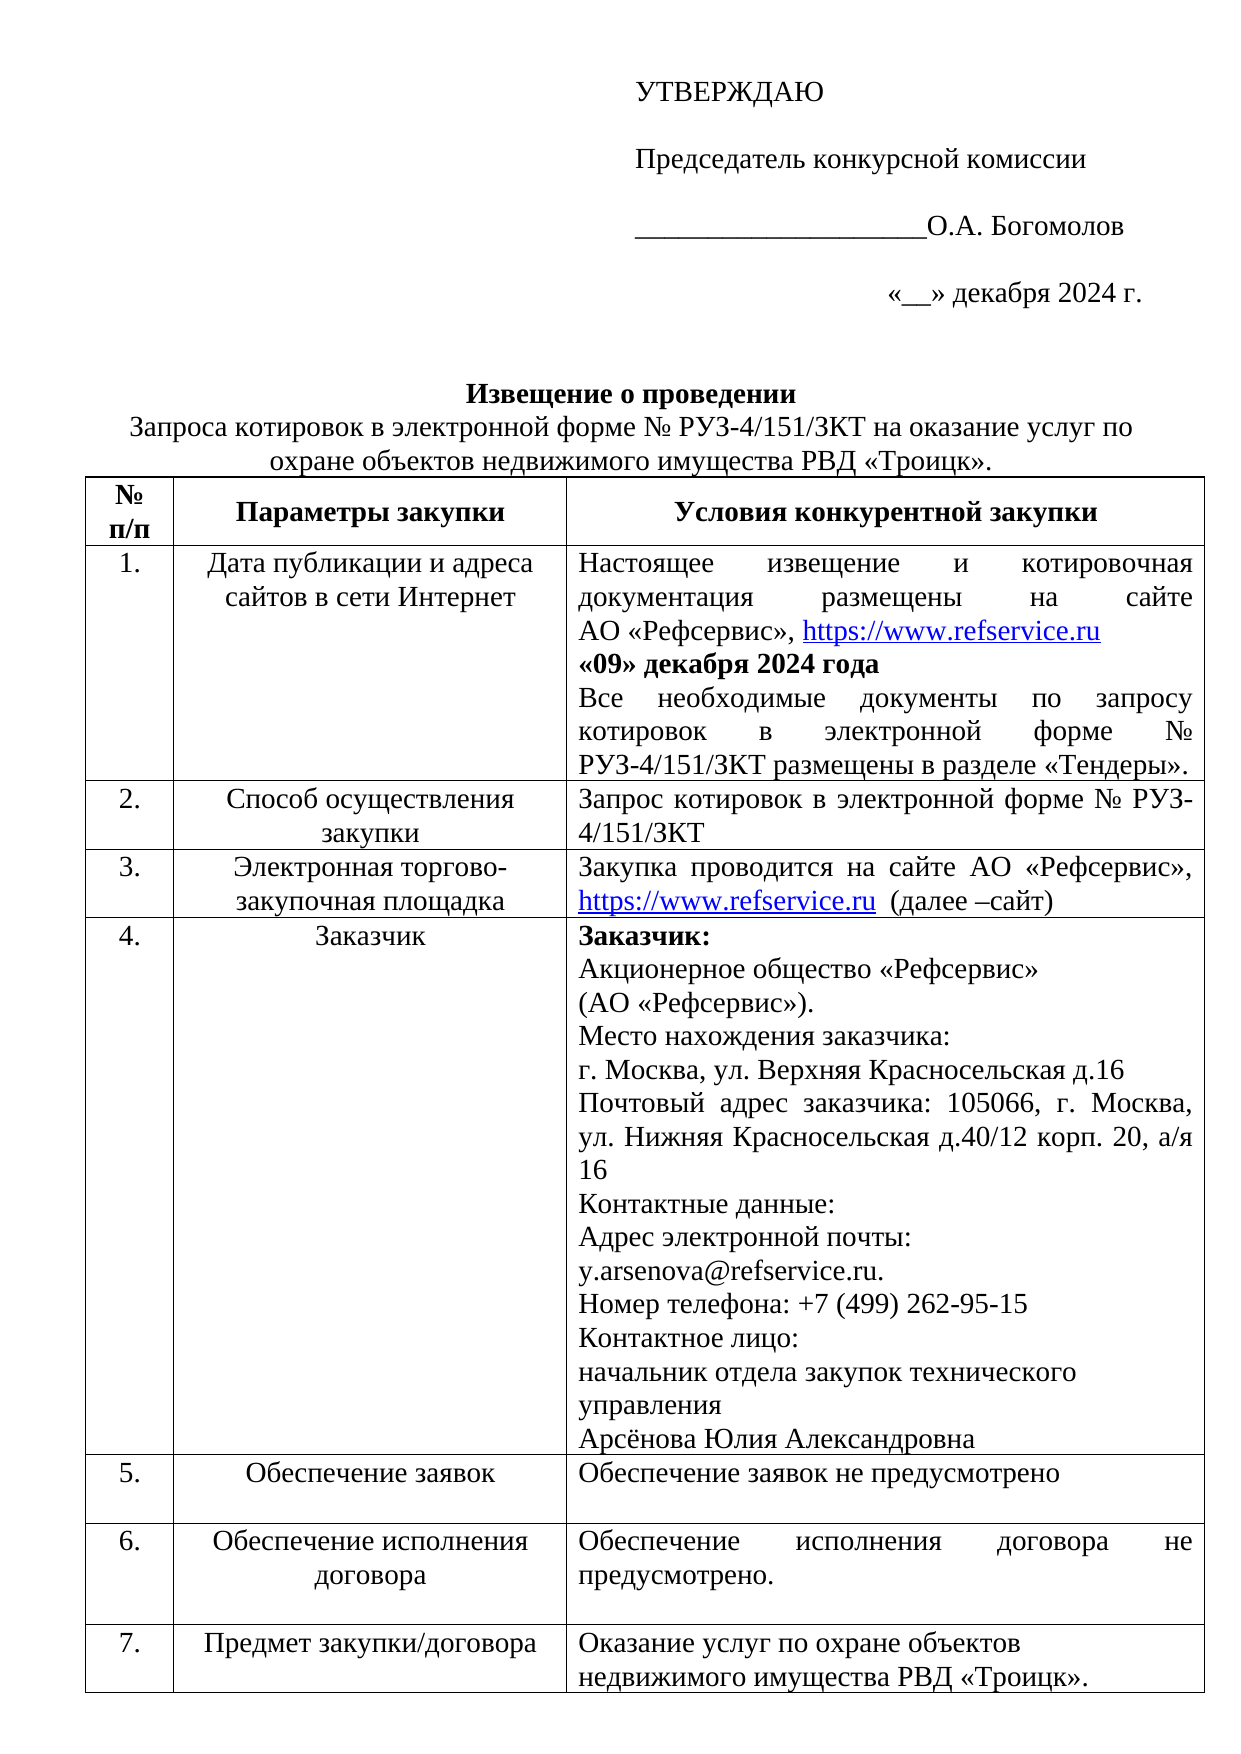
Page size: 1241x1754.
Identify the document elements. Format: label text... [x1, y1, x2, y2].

table_cell 2. [86, 781, 173, 848]
table_cell Предмет закупки/договора [174, 1625, 566, 1692]
table_cell Обеспечение исполнения договора не предусмотрено. [567, 1524, 1204, 1624]
table_cell 4. [86, 918, 173, 1454]
table_header Условия конкурентной закупки [567, 478, 1204, 544]
table_cell Обеспечение исполнения договора [174, 1524, 566, 1624]
text «__» декабря 2024 г. [856, 275, 1144, 309]
table_cell Обеспечение заявок не предусмотрено [567, 1455, 1204, 1522]
table_cell 3. [86, 850, 173, 917]
table_cell 7. [86, 1625, 173, 1692]
table_cell Запрос котировок в электронной форме № РУЗ-4/151/ЗКТ [567, 781, 1204, 848]
text Председатель конкурсной комиссии [635, 141, 1144, 174]
text ____________________О.А. Богомолов [635, 208, 1144, 242]
table_cell 1. [86, 546, 173, 780]
table_cell Способ осуществления закупки [174, 781, 566, 848]
table_header № п/п [86, 478, 173, 544]
table_cell Заказчик [174, 918, 566, 1454]
table_cell 5. [86, 1455, 173, 1522]
text Запроса котировок в электронной форме № РУЗ-4/151/ЗКТ на оказание услуг по охране объектов недвижимого имущества РВД «Троицк». [118, 409, 1144, 476]
table_cell Дата публикации и адреса сайтов в сети Интернет [174, 546, 566, 780]
table_cell Заказчик: Акционерное общество «Рефсервис» (АО «Рефсервис»). Место нахождения заказчика: г. Москва, ул. Верхняя Красносельская д.16 Почтовый адрес заказчика: 105066, г. Москва, ул. Нижняя Красносельская д.40/12 корп. 20, а/я 16 Контактные данные: Адрес электронной почты: y.arsenova@refservice.ru. Номер телефона: +7 (499) 262-95-15 Контактное лицо: начальник отдела закупок технического управления Арсёнова Юлия Александровна [567, 918, 1204, 1454]
table_cell Обеспечение заявок [174, 1455, 566, 1522]
table_cell Оказание услуг по охране объектов недвижимого имущества РВД «Троицк». [567, 1625, 1204, 1692]
table_cell Закупка проводится на сайте АО «Рефсервис», https://www.refservice.ru (далее –сайт) [567, 850, 1204, 917]
table_header Параметры закупки [174, 478, 566, 544]
text Извещение о проведении [118, 376, 1144, 409]
text УТВЕРЖДАЮ [635, 74, 1144, 107]
table_cell Электронная торгово-закупочная площадка [174, 850, 566, 917]
table_cell Настоящее извещение и котировочная документация размещены на сайте АО «Рефсервис», https://www.refservice.ru «09» декабря 2024 года Все необходимые документы по запросу котировок в электронной форме № РУЗ-4/151/ЗКТ размещены в разделе «Тендеры». [567, 546, 1204, 780]
table_cell 6. [86, 1524, 173, 1624]
